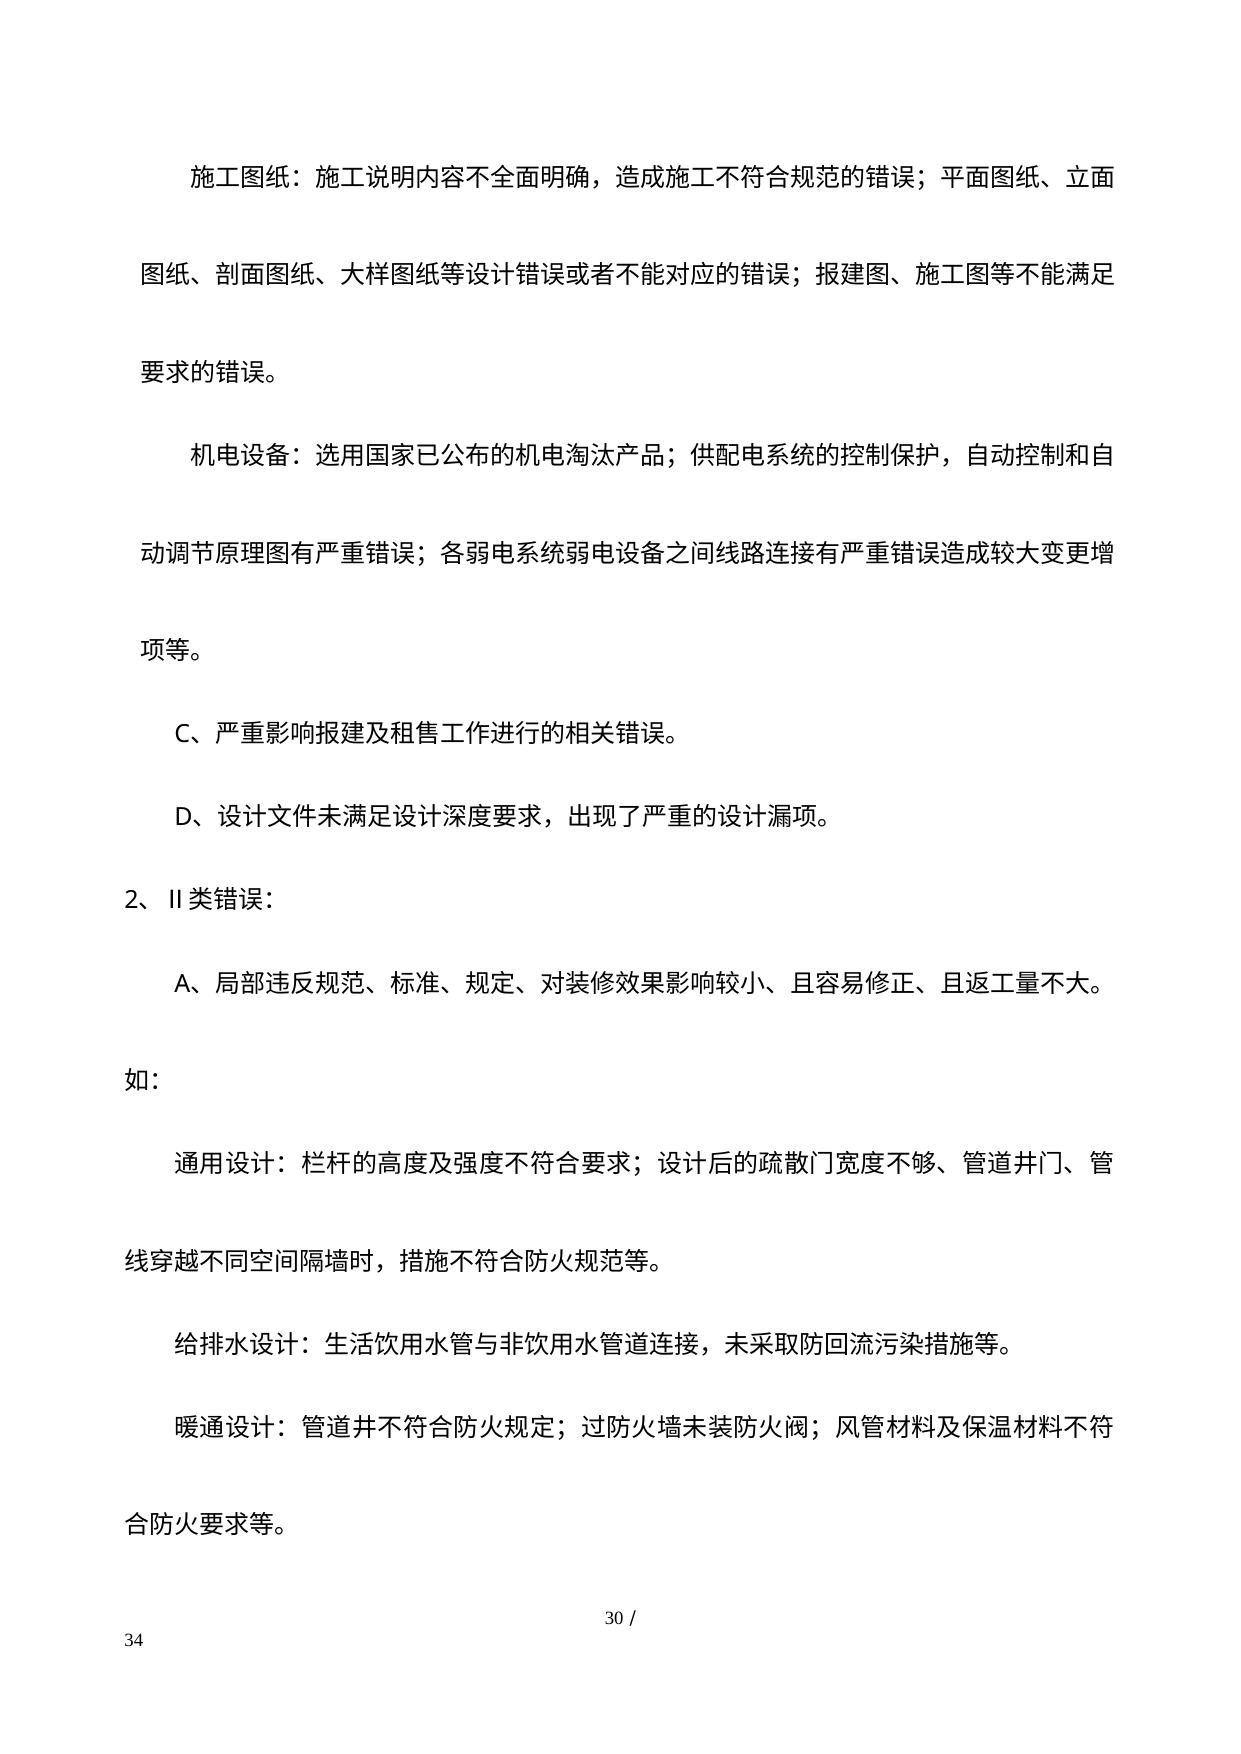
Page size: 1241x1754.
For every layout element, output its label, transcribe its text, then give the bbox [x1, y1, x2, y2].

text C、严重影响报建及租售工作进行的相关错误。 [124, 699, 1116, 764]
text 机电设备：选用国家已公布的机电淘汰产品；供配电系统的控制保护，自动控制和自动调节原理图有严重错误；各弱电系统弱电设备之间线路连接有严重错误造成较大变更增项等。 [140, 421, 1116, 681]
text 暖通设计：管道井不符合防火规定；过防火墙未装防火阀；风管材料及保温材料不符合防火要求等。 [124, 1393, 1116, 1556]
text 给排水设计：生活饮用水管与非饮用水管道连接，未采取防回流污染措施等。 [124, 1310, 1116, 1375]
text D、设计文件未满足设计深度要求，出现了严重的设计漏项。 [124, 782, 1116, 847]
text 施工图纸：施工说明内容不全面明确，造成施工不符合规范的错误；平面图纸、立面图纸、剖面图纸、大样图纸等设计错误或者不能对应的错误；报建图、施工图等不能满足要求的错误。 [140, 143, 1116, 403]
text 2、Ⅱ类错误： [124, 866, 1116, 931]
text 通用设计：栏杆的高度及强度不符合要求；设计后的疏散门宽度不够、管道井门、管线穿越不同空间隔墙时，措施不符合防火规范等。 [124, 1129, 1116, 1292]
text A、局部违反规范、标准、规定、对装修效果影响较小、且容易修正、且返工量不大。如： [124, 949, 1116, 1111]
